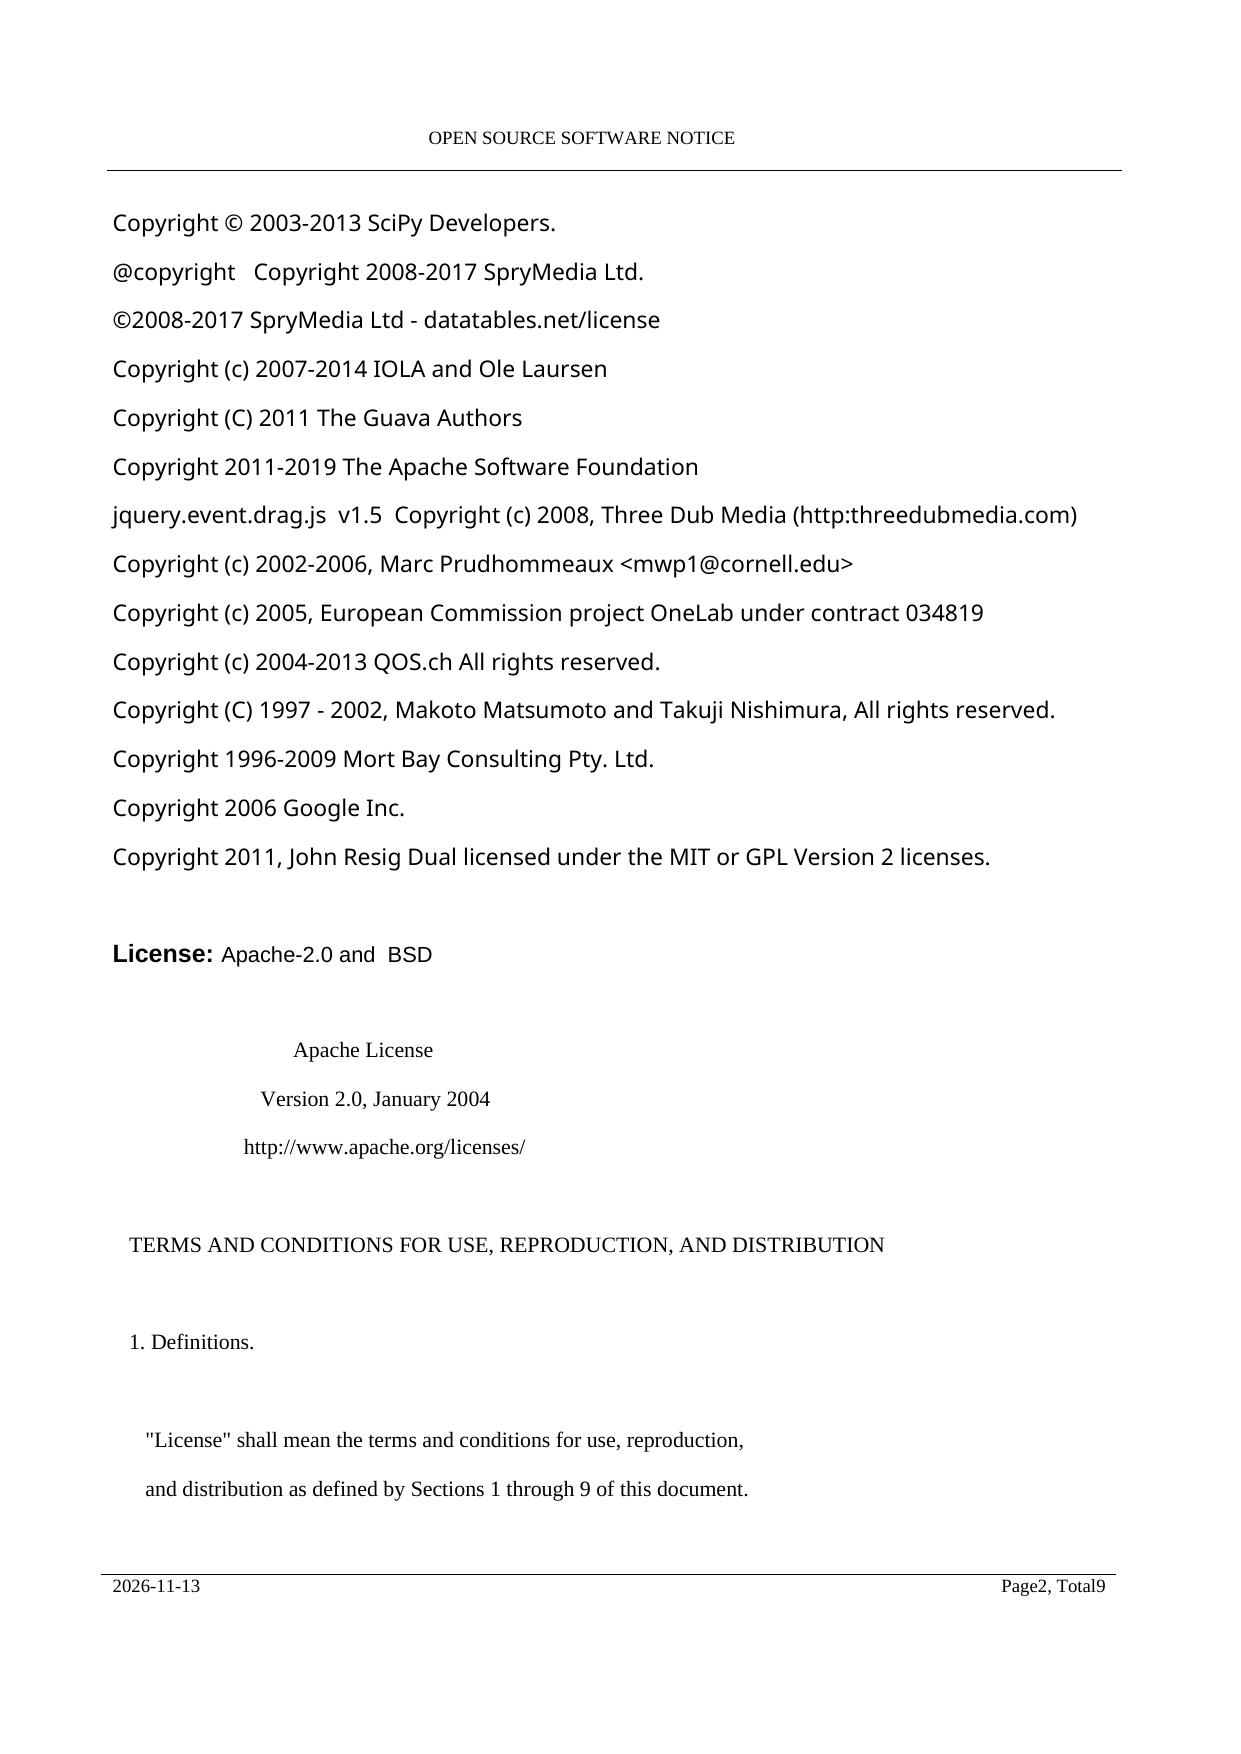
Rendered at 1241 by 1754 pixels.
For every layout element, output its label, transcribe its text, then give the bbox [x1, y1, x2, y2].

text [112, 206, 1128, 921]
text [112, 984, 1128, 1504]
text License: Apache-2.0 and BSD [112, 938, 1128, 970]
